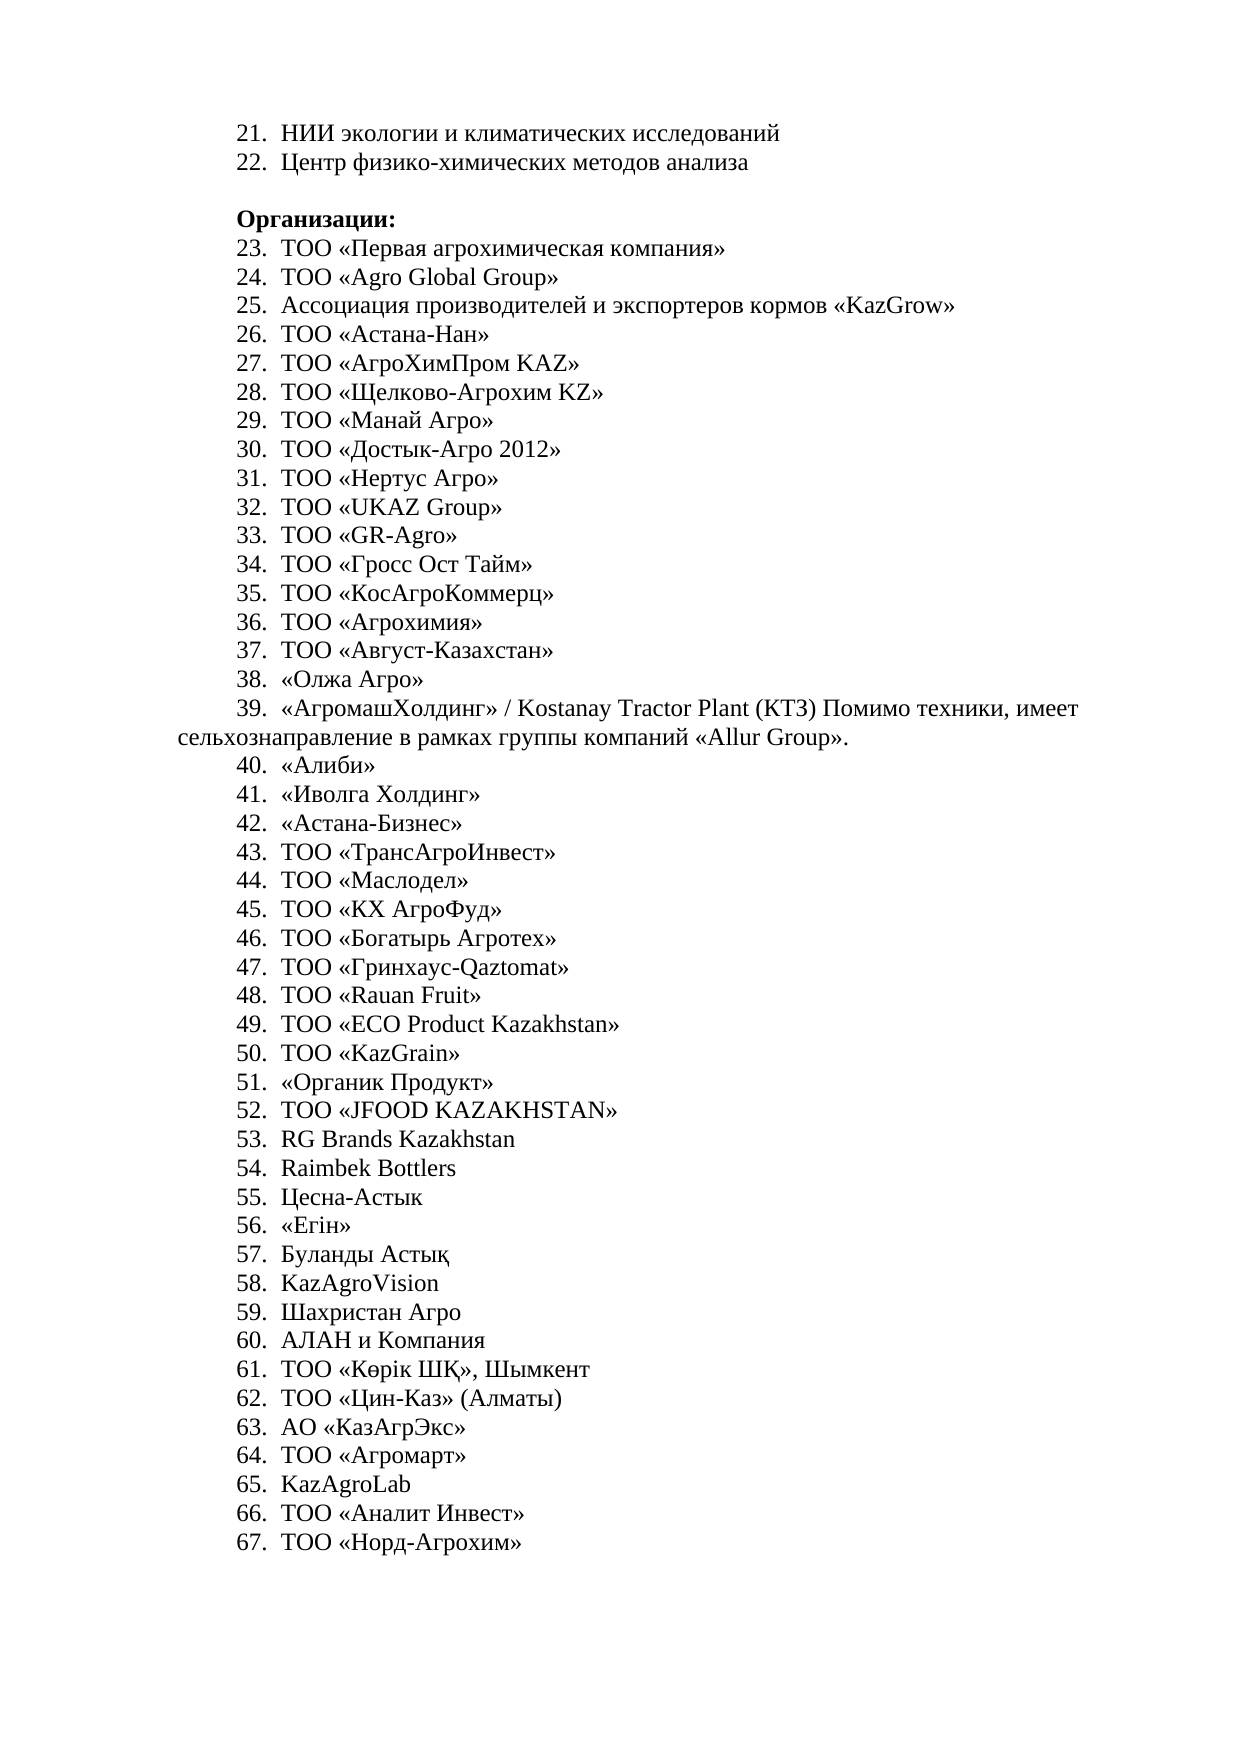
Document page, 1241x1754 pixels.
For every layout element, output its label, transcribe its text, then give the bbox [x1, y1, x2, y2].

list KazAgroVision [177, 1268, 1152, 1297]
list ТОО «Agro Global Group» [177, 262, 1152, 291]
list ТОО «UKAZ Group» [177, 492, 1152, 521]
list Организации: [177, 204, 1152, 233]
list «Астана-Бизнес» [177, 808, 1152, 837]
list «АгромашХолдинг» / Kostanay Tractor Plant (КТЗ) Помимо техники, имеет сельхознаправление в рамках группы компаний «Allur Group». [177, 693, 1152, 751]
list ТОО «Август-Казахстан» [177, 636, 1152, 664]
list ТОО «ТрансАгроИнвест» [177, 837, 1152, 866]
list Цесна-Астык [177, 1182, 1152, 1211]
list Шахристан Агро [177, 1297, 1152, 1326]
list ТОО «КосАгроКоммерц» [177, 578, 1152, 607]
list ТОО «Агрохимия» [177, 607, 1152, 636]
list Буланды Астық [177, 1239, 1152, 1268]
list ТОО «ECO Product Kazakhstan» [177, 1009, 1152, 1038]
list ТОО «Гринхаус-Qaztomat» [177, 952, 1152, 981]
list ТОО «Көрік ШҚ», Шымкент [177, 1354, 1152, 1383]
list ТОО «Норд-Агрохим» [177, 1527, 1152, 1556]
list ТОО «Агромарт» [177, 1441, 1152, 1469]
list Raimbek Bottlers [177, 1153, 1152, 1182]
list ТОО «JFOOD KAZAKHSTAN» [177, 1096, 1152, 1124]
list ТОО «GR-Agro» [177, 521, 1152, 549]
list ТОО «Богатырь Агротех» [177, 923, 1152, 952]
list «Олжа Агро» [177, 664, 1152, 693]
list Центр физико-химических методов анализа [236, 147, 1152, 176]
list ТОО «Аналит Инвест» [177, 1498, 1152, 1527]
list «Органик Продукт» [177, 1067, 1152, 1096]
list ТОО «Нертус Агро» [177, 463, 1152, 492]
list ТОО «Манай Агро» [177, 406, 1152, 434]
list ТОО «KazGrain» [177, 1038, 1152, 1067]
list НИИ экологии и климатических исследований [236, 118, 1152, 147]
list ТОО «АгроХимПром KAZ» [177, 348, 1152, 377]
list «Егін» [177, 1211, 1152, 1239]
list ТОО «Щелково-Агрохим KZ» [177, 377, 1152, 406]
list KazAgroLab [177, 1469, 1152, 1498]
list RG Brands Kazakhstan [177, 1124, 1152, 1153]
list ТОО «Rauan Fruit» [177, 981, 1152, 1009]
list АЛАН и Компания [177, 1326, 1152, 1354]
list ТОО «Цин-Каз» (Алматы) [177, 1383, 1152, 1412]
list ТОО «Достык-Агро 2012» [177, 434, 1152, 463]
list «Иволга Холдинг» [177, 779, 1152, 808]
list АО «КазАгрЭкс» [177, 1412, 1152, 1441]
list ТОО «Гросс Ост Тайм» [177, 549, 1152, 578]
list Ассоциация производителей и экспортеров кормов «KazGrow» [177, 291, 1152, 319]
list «Алиби» [177, 751, 1152, 779]
list ТОО «КХ АгроФуд» [177, 894, 1152, 923]
list ТОО «Первая агрохимическая компания» [177, 233, 1152, 262]
list ТОО «Маслодел» [177, 866, 1152, 894]
list ТОО «Астана-Нан» [177, 319, 1152, 348]
